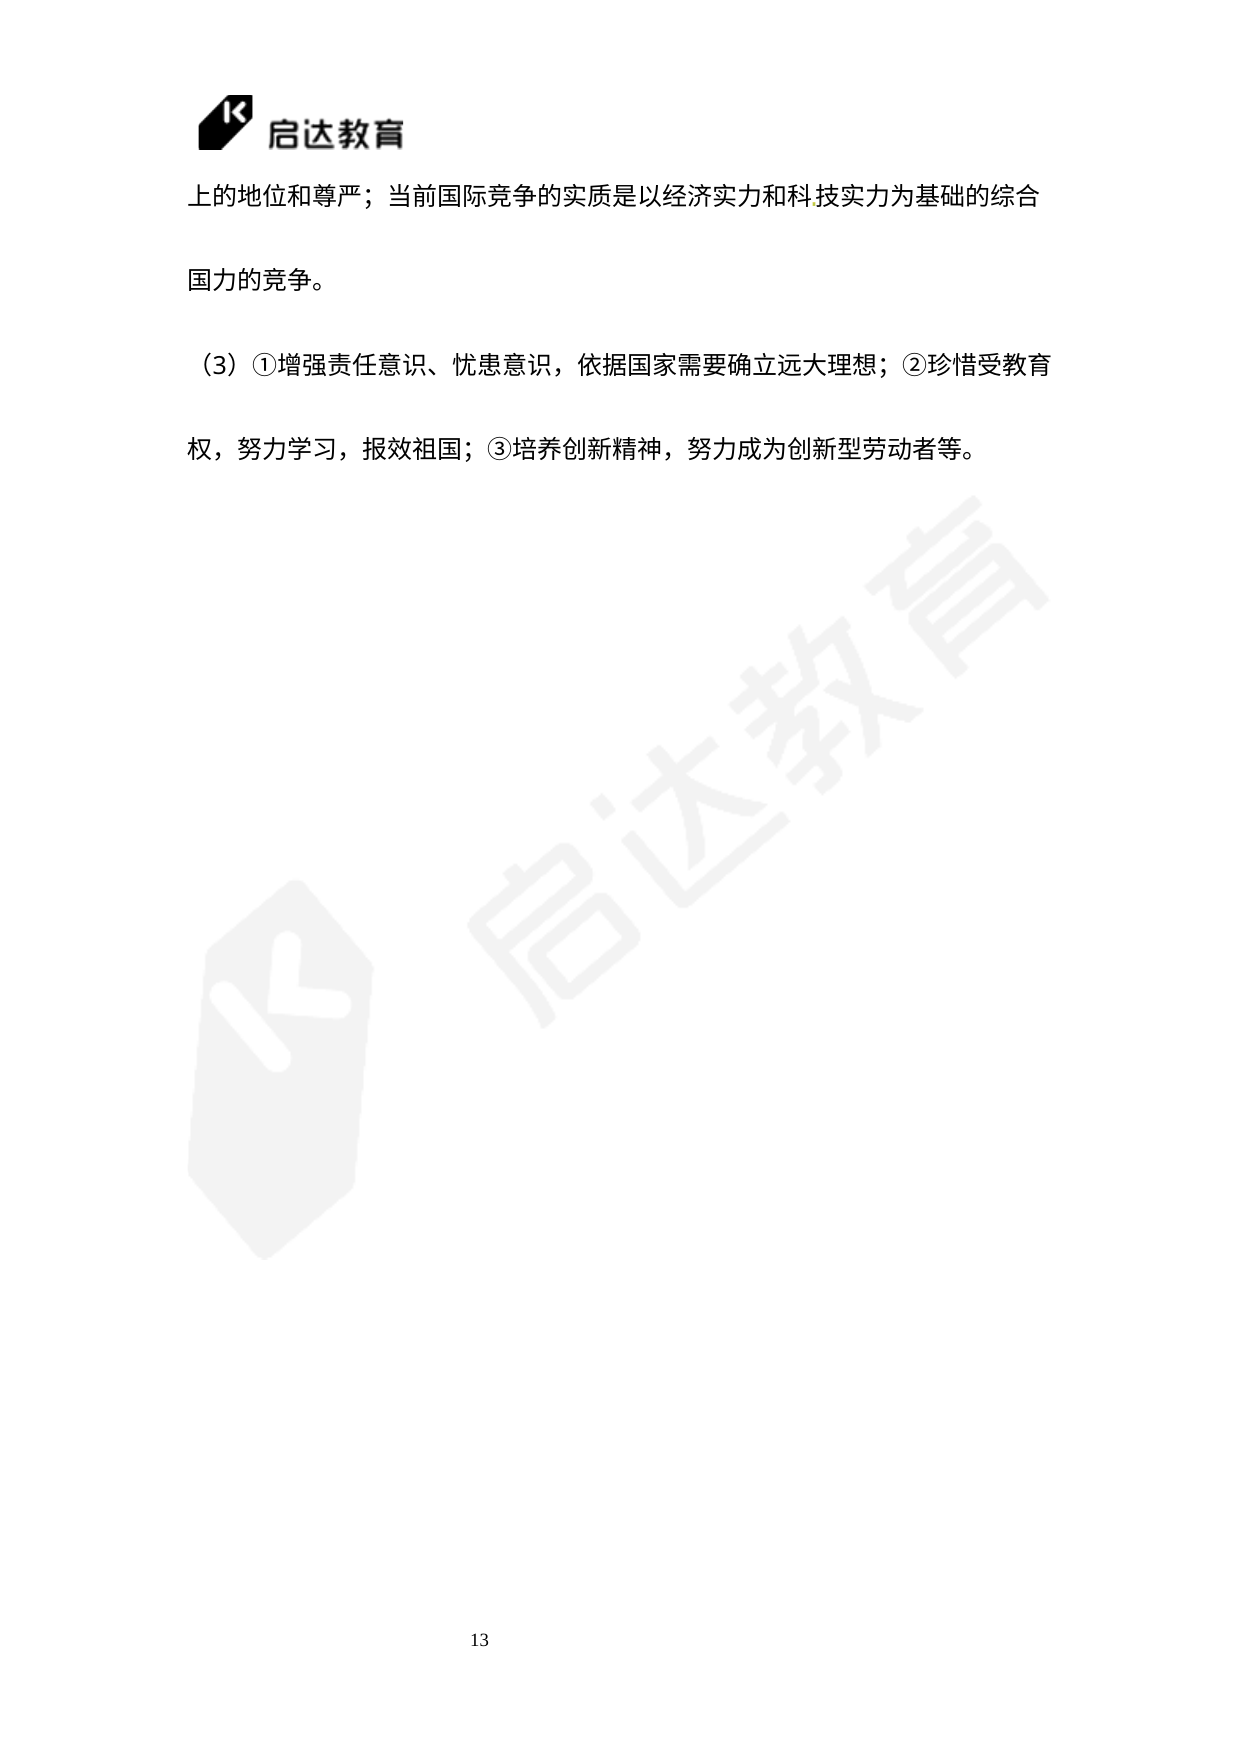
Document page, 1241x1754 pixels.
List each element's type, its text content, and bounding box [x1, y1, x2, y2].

picture [198, 95, 404, 150]
